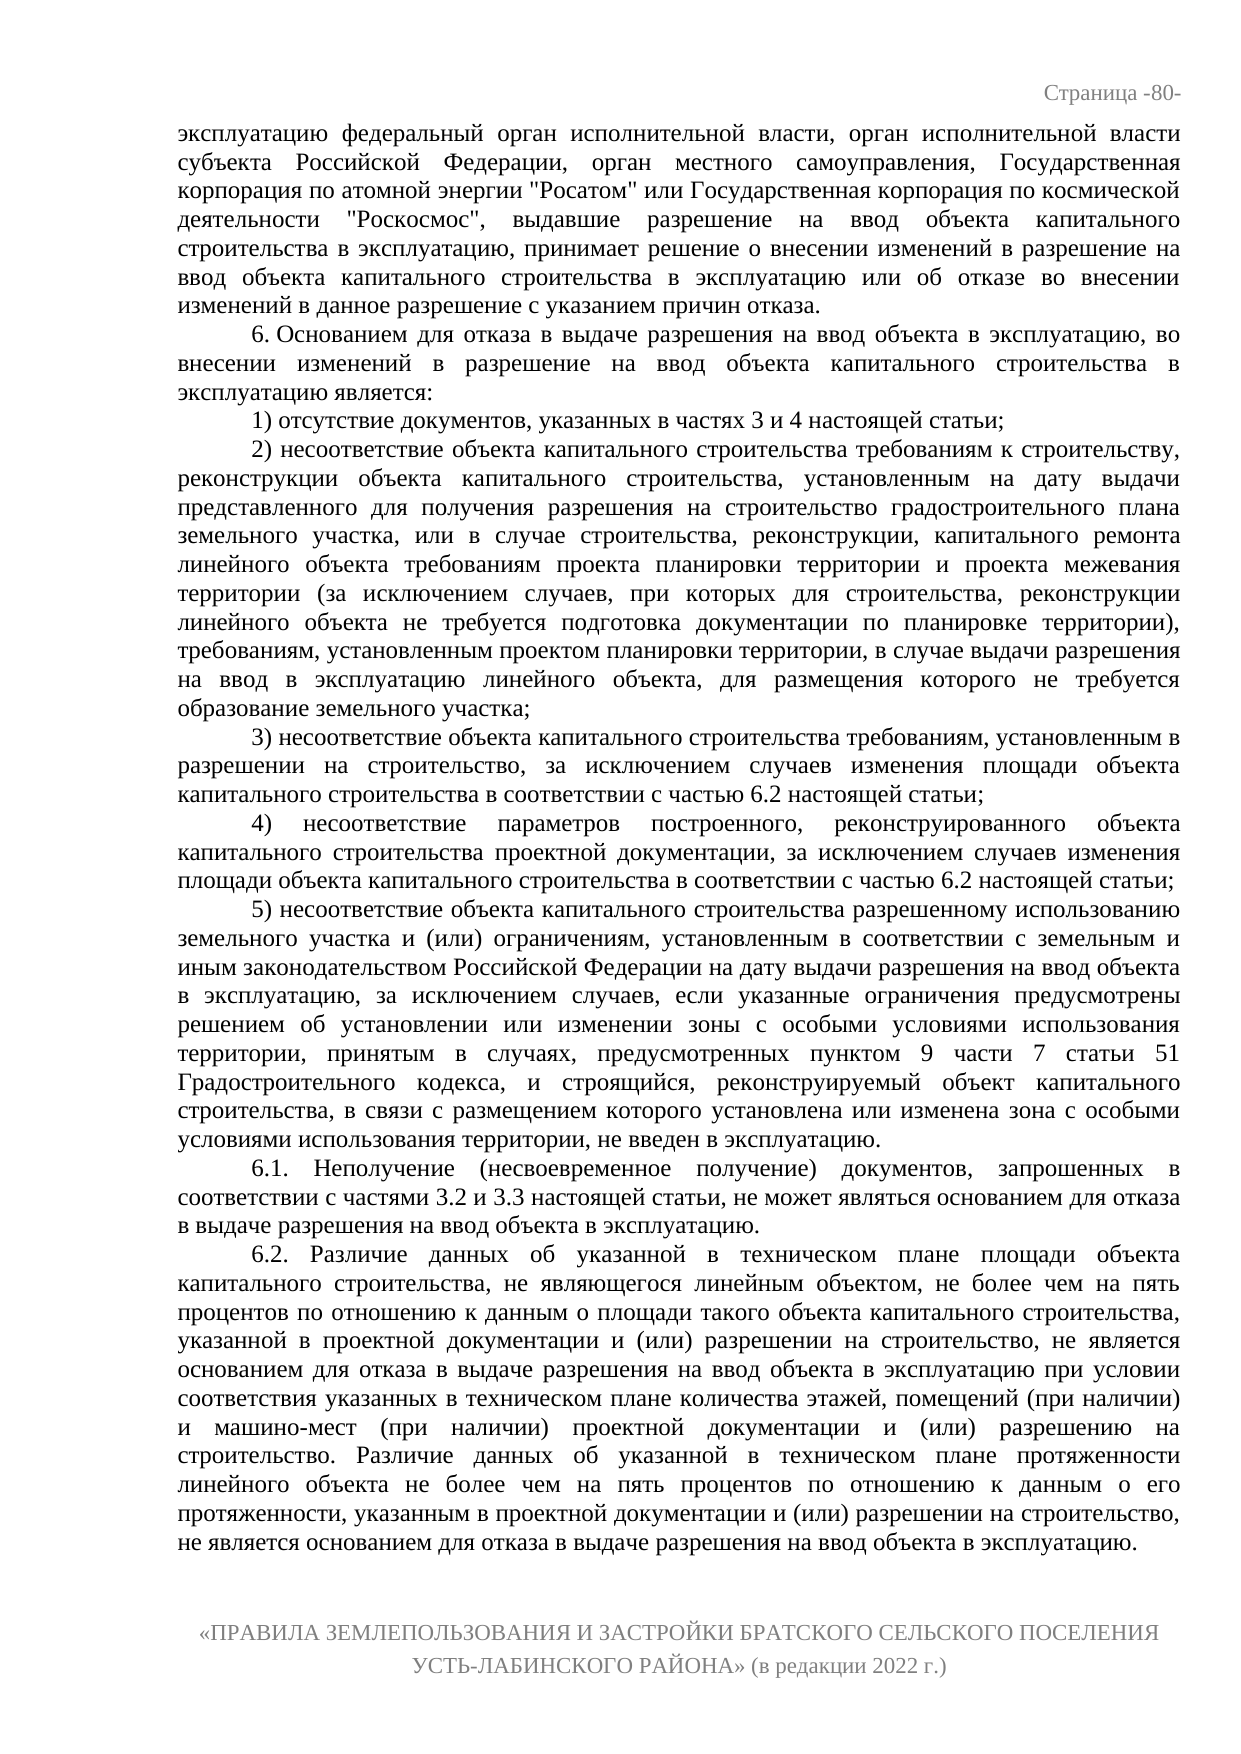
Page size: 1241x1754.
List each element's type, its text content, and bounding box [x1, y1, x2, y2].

text 3) несоответствие объекта капитального строительства требованиям, установленным в разрешении на строительство, за исключением случаев изменения площади объекта капитального строительства в соответствии с частью 6.2 настоящей статьи; [177, 722, 1181, 808]
text 6.1. Неполучение (несвоевременное получение) документов, запрошенных в соответствии с частями 3.2 и 3.3 настоящей статьи, не может являться основанием для отказа в выдаче разрешения на ввод объекта в эксплуатацию. [177, 1153, 1181, 1239]
text 1) отсутствие документов, указанных в частях 3 и 4 настоящей статьи; [177, 406, 1181, 434]
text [177, 118, 1181, 319]
text 6.2. Различие данных об указанной в техническом плане площади объекта капитального строительства, не являющегося линейным объектом, не более чем на пять процентов по отношению к данным о площади такого объекта капитального строительства, указанной в проектной документации и (или) разрешении на строительство, не является основанием для отказа в выдаче разрешения на ввод объекта в эксплуатацию при условии соответствия указанных в техническом плане количества этажей, помещений (при наличии) и машино-мест (при наличии) проектной документации и (или) разрешению на строительство. Различие данных об указанной в техническом плане протяженности линейного объекта не более чем на пять процентов по отношению к данным о его протяженности, указанным в проектной документации и (или) разрешении на строительство, не является основанием для отказа в выдаче разрешения на ввод объекта в эксплуатацию. [177, 1239, 1181, 1556]
text 2) несоответствие объекта капитального строительства требованиям к строительству, реконструкции объекта капитального строительства, установленным на дату выдачи представленного для получения разрешения на строительство градостроительного плана земельного участка, или в случае строительства, реконструкции, капитального ремонта линейного объекта требованиям проекта планировки территории и проекта межевания территории (за исключением случаев, при которых для строительства, реконструкции линейного объекта не требуется подготовка документации по планировке территории), требованиям, установленным проектом планировки территории, в случае выдачи разрешения на ввод в эксплуатацию линейного объекта, для размещения которого не требуется образование земельного участка; [177, 434, 1181, 722]
text 6. Основанием для отказа в выдаче разрешения на ввод объекта в эксплуатацию, во внесении изменений в разрешение на ввод объекта капитального строительства в эксплуатацию является: [177, 319, 1181, 406]
text 4) несоответствие параметров построенного, реконструированного объекта капитального строительства проектной документации, за исключением случаев изменения площади объекта капитального строительства в соответствии с частью 6.2 настоящей статьи; [177, 808, 1181, 894]
text 5) несоответствие объекта капитального строительства разрешенному использованию земельного участка и (или) ограничениям, установленным в соответствии с земельным и иным законодательством Российской Федерации на дату выдачи разрешения на ввод объекта в эксплуатацию, за исключением случаев, если указанные ограничения предусмотрены решением об установлении или изменении зоны с особыми условиями использования территории, принятым в случаях, предусмотренных пунктом 9 части 7 статьи 51 Градостроительного кодекса, и строящийся, реконструируемый объект капитального строительства, в связи с размещением которого установлена или изменена зона с особыми условиями использования территории, не введен в эксплуатацию. [177, 894, 1181, 1153]
